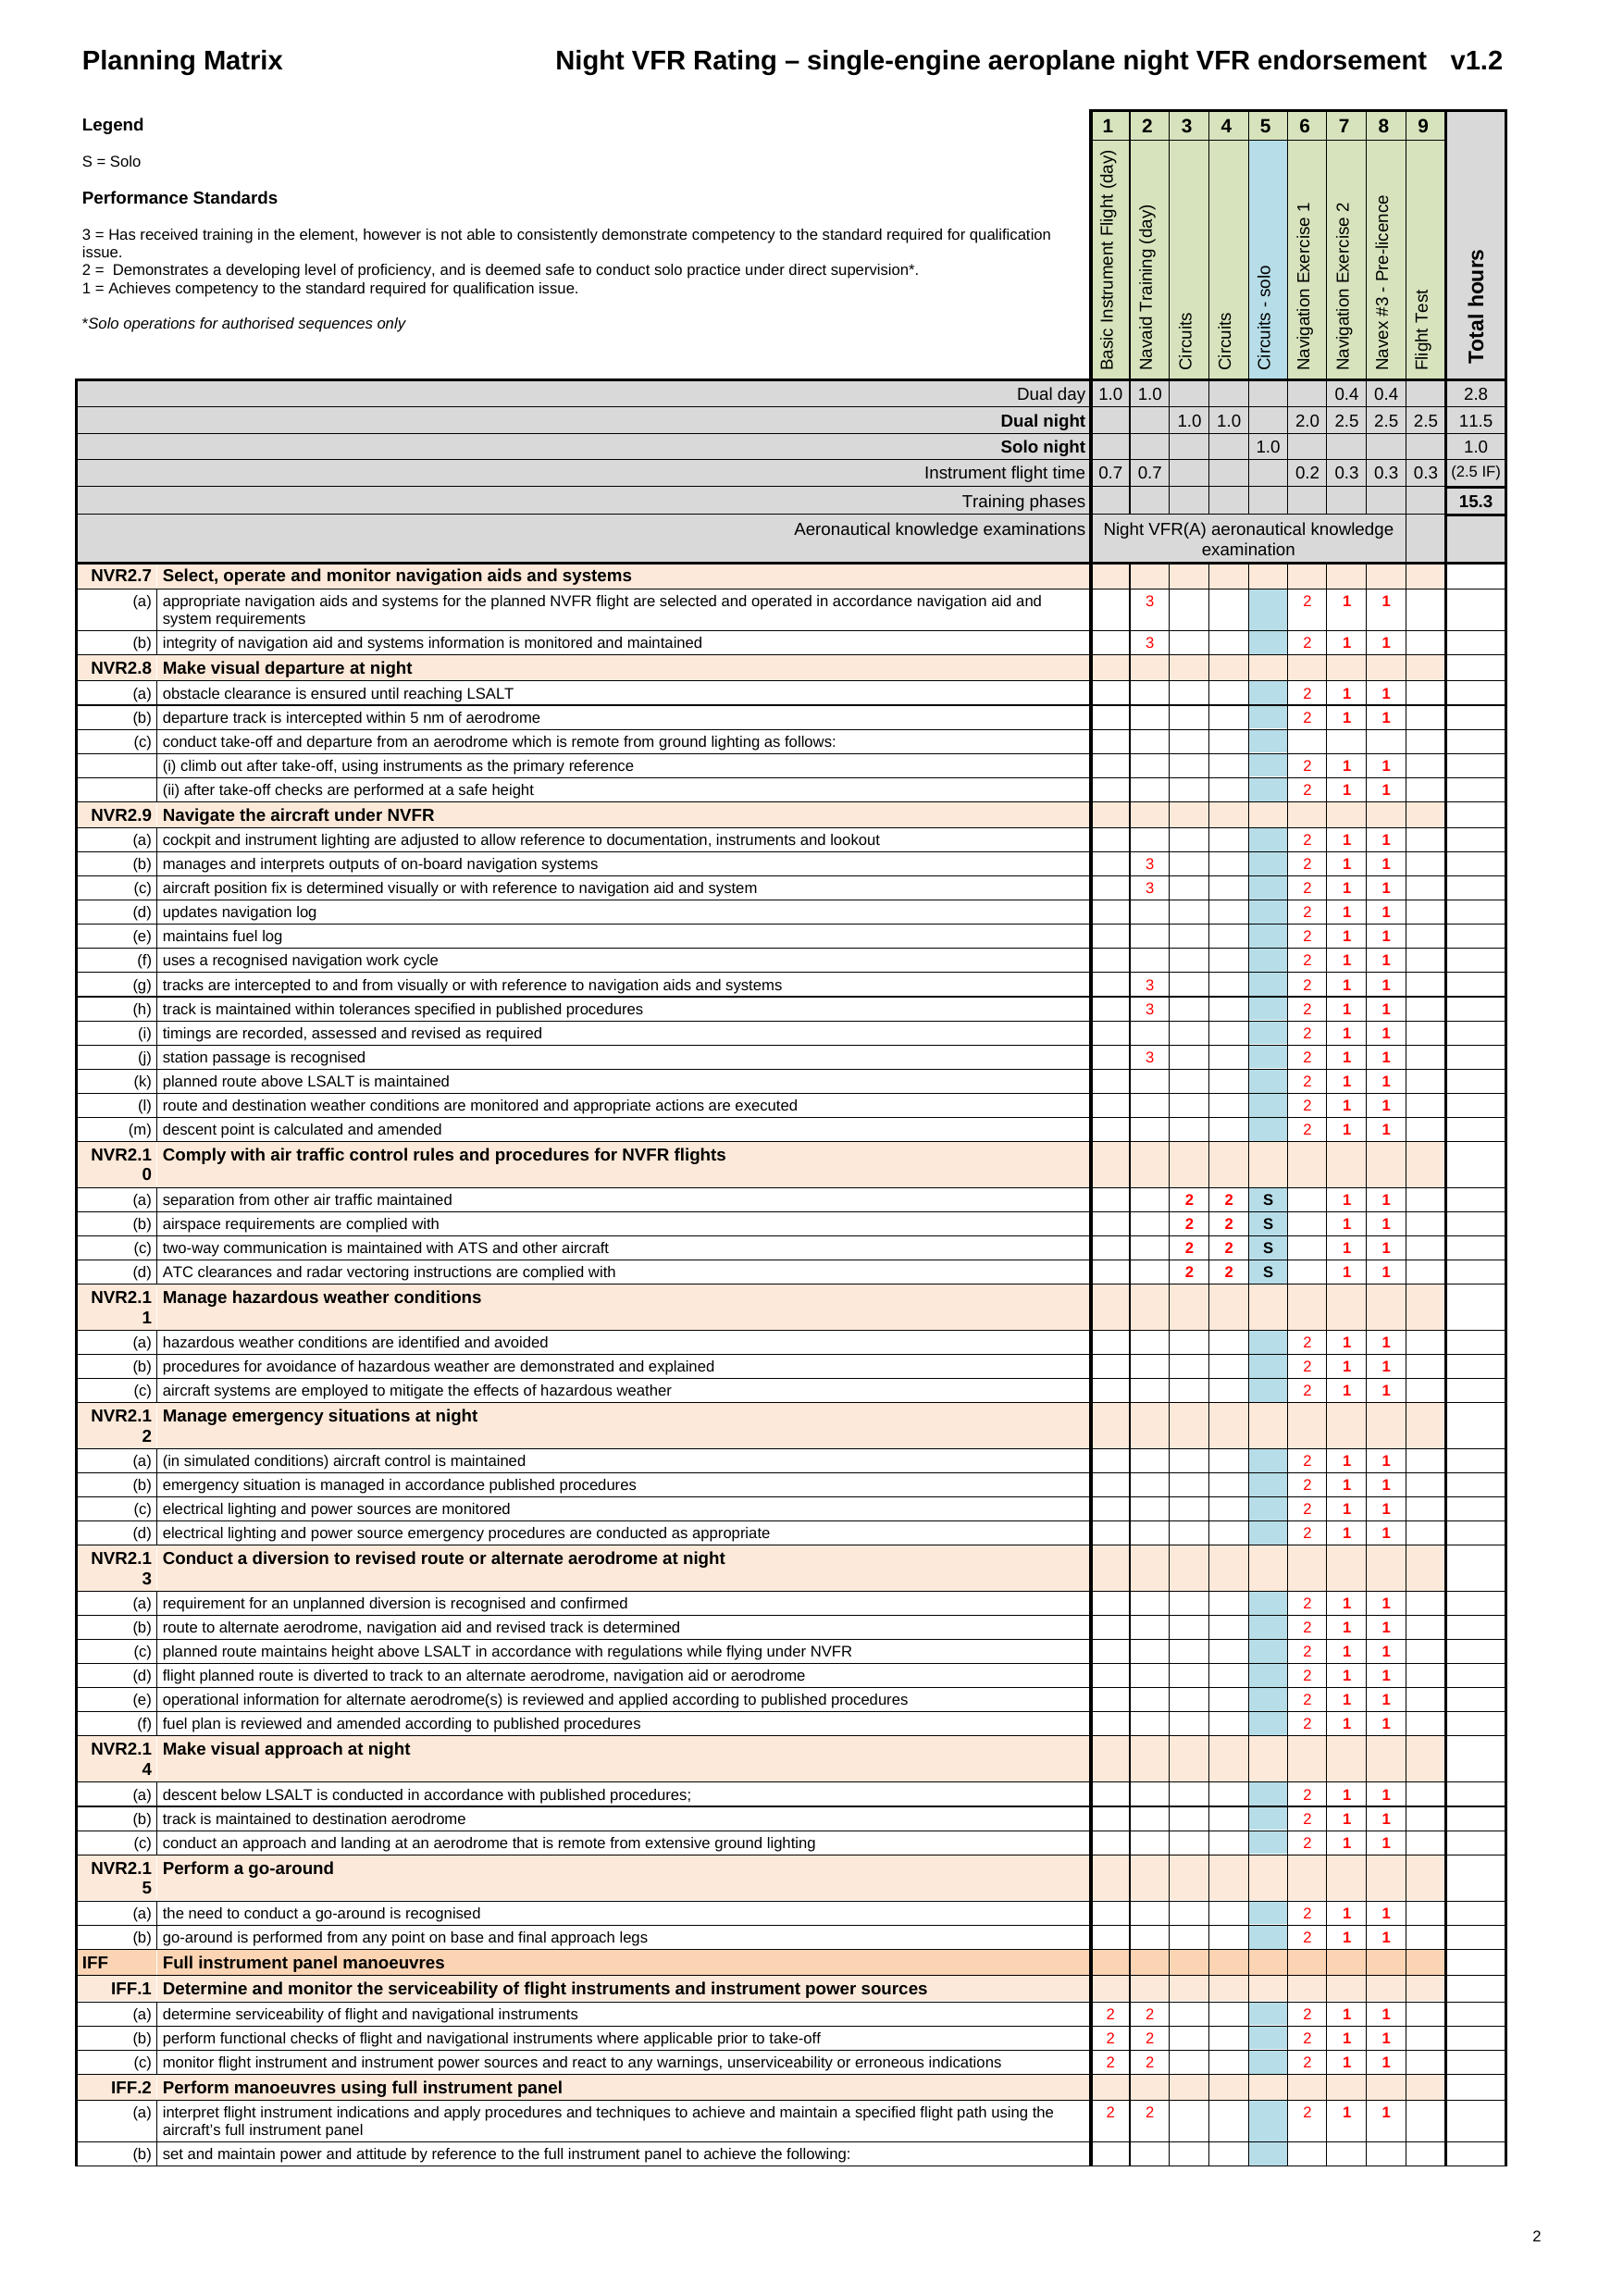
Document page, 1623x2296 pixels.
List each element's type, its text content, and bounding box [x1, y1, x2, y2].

table_cell [1131, 828, 1169, 851]
table_cell [1131, 802, 1169, 827]
table_cell [1209, 1285, 1248, 1330]
table_cell [1209, 1521, 1248, 1545]
table_cell [1249, 900, 1287, 924]
table_cell 1 [1327, 1497, 1366, 1520]
table_cell [1209, 1449, 1248, 1472]
table_cell [1249, 1831, 1287, 1854]
table_cell [1406, 925, 1444, 948]
table_cell track is maintained within tolerances specified in published procedures [157, 998, 1089, 1020]
table_cell [1406, 1022, 1444, 1044]
table_cell [1327, 1950, 1366, 1975]
table_cell [1406, 998, 1444, 1020]
table_cell 2 [1288, 852, 1326, 875]
table_cell [1406, 1236, 1444, 1260]
table_cell [1406, 2003, 1444, 2025]
table_cell [1406, 1782, 1444, 1806]
table_cell conduct an approach and landing at an aerodrome that is remote from extensive ground lighting [157, 1831, 1089, 1854]
table_cell 1 [1327, 1688, 1366, 1711]
table_cell [1447, 802, 1505, 827]
table_cell [78, 828, 156, 851]
table_cell [78, 1236, 156, 1260]
table_cell [1406, 1855, 1444, 1900]
table_cell 1 [1367, 1521, 1406, 1545]
table_cell Determine and monitor the serviceability of flight instruments and instrument power sources [157, 1976, 1089, 2001]
table_cell 2 [1288, 1688, 1326, 1711]
table_cell 1 [1367, 828, 1406, 851]
table_cell [78, 590, 156, 630]
table_cell [1406, 2027, 1444, 2049]
table_cell the need to conduct a go-around is recognised [157, 1902, 1089, 1924]
table_cell [1406, 802, 1444, 827]
table_cell [1249, 1640, 1287, 1663]
table_cell [1093, 1046, 1129, 1068]
table_cell [1170, 1902, 1208, 1924]
table_cell [78, 1497, 156, 1520]
table_cell [1170, 706, 1208, 728]
table_cell 1 [1327, 631, 1366, 654]
table_cell 2 [1209, 1260, 1248, 1284]
table_cell [1093, 1022, 1129, 1044]
table_cell [1406, 1592, 1444, 1615]
table_cell [1093, 2142, 1129, 2166]
table_cell 1 [1327, 1807, 1366, 1830]
table_cell 1 [1327, 1712, 1366, 1735]
table_cell [1406, 1807, 1444, 1830]
table_cell [1288, 381, 1326, 406]
table_cell [1406, 590, 1444, 630]
table_cell [1327, 730, 1366, 752]
table_cell [1447, 565, 1505, 589]
table_cell [1170, 1070, 1208, 1093]
table_cell [1288, 1950, 1326, 1975]
table_cell [1288, 1142, 1326, 1187]
table_cell [1093, 1473, 1129, 1496]
table_cell 1 [1327, 754, 1366, 776]
table_cell [1447, 1260, 1505, 1284]
table_cell 3 [1131, 973, 1169, 996]
table_cell 2 [1170, 1188, 1208, 1211]
table_cell 15.3 [1447, 489, 1505, 514]
table_cell [1209, 998, 1248, 1020]
table_cell [1249, 460, 1287, 486]
table_cell Dual day [78, 381, 1089, 406]
table_cell [78, 754, 156, 776]
table_cell [1406, 828, 1444, 851]
table_cell [1249, 1070, 1287, 1093]
table_cell [1170, 1449, 1208, 1472]
table_cell [1406, 754, 1444, 776]
table_cell [1209, 381, 1248, 406]
table_cell [1093, 1736, 1129, 1781]
table_cell [1093, 2075, 1129, 2100]
table_cell [1447, 998, 1505, 1020]
table_cell [1209, 754, 1248, 776]
table_cell [1447, 1616, 1505, 1639]
table_cell [78, 1022, 156, 1044]
table_cell 1 [1367, 1664, 1406, 1687]
table_cell requirement for an unplanned diversion is recognised and confirmed [157, 1592, 1089, 1615]
table_cell [1447, 2101, 1505, 2141]
table_cell [1447, 2027, 1505, 2049]
table_cell (2.5 IF) [1447, 460, 1505, 486]
table_cell [1131, 706, 1169, 728]
table_cell 1 [1367, 852, 1406, 875]
table_cell [1093, 876, 1129, 900]
table_cell 2 [1288, 681, 1326, 704]
table_cell [1209, 1664, 1248, 1687]
table_cell [1447, 1212, 1505, 1235]
table_cell 2 [1131, 2101, 1169, 2141]
table_cell 1 [1367, 1473, 1406, 1496]
table_cell Select, operate and monitor navigation aids and systems [157, 565, 1089, 589]
table_cell 1 [1327, 1926, 1366, 1949]
table_cell [1170, 1782, 1208, 1806]
table_header Legend S = Solo Performance Standards 3 = Has received training in the element, however is not able to consistently demonstrate competency to the standard required for qualification issue. 2 = Demonstrates a developing level of proficiency, and is deemed safe to conduct solo practice under direct supervision*. 1 = Achieves competency to the standard required for qualification issue. *Solo operations for authorised sequences only [77, 109, 1089, 379]
table_cell [1170, 1403, 1208, 1448]
table_cell 1 [1327, 590, 1366, 630]
table_cell Training phases [78, 487, 1089, 514]
table_cell [1249, 1022, 1287, 1044]
table_cell [1209, 1902, 1248, 1924]
table_cell S [1249, 1212, 1287, 1235]
table_cell [1249, 1473, 1287, 1496]
table_cell 1 [1367, 1118, 1406, 1141]
table_cell 2.5 [1406, 407, 1444, 433]
table_cell [1406, 1902, 1444, 1924]
table_cell [1249, 754, 1287, 776]
table_cell [1093, 1545, 1129, 1591]
table_cell [1209, 949, 1248, 972]
table_cell 1 [1327, 1355, 1366, 1378]
table_cell 1 [1367, 778, 1406, 801]
table_cell [1447, 681, 1505, 704]
table_cell [1131, 1831, 1169, 1854]
table_cell [1131, 1782, 1169, 1806]
table_cell 2 [1288, 1070, 1326, 1093]
table_cell [78, 1592, 156, 1615]
table_cell [78, 1688, 156, 1711]
table_cell [1249, 1355, 1287, 1378]
table_cell [1131, 1355, 1169, 1378]
table_cell [1093, 1260, 1129, 1284]
table_cell 2 [1170, 1260, 1208, 1284]
table_cell [1170, 434, 1208, 459]
table_cell integrity of navigation aid and systems information is monitored and maintained [157, 631, 1089, 654]
table_cell Solo night [78, 434, 1089, 459]
table_cell [1170, 631, 1208, 654]
table_cell [1327, 1736, 1366, 1781]
table_cell 2 [1288, 2027, 1326, 2049]
table_cell [1170, 1046, 1208, 1068]
table_cell [1249, 998, 1287, 1020]
table_cell [1367, 1142, 1406, 1187]
table_cell [1447, 1736, 1505, 1781]
table_cell [1406, 2142, 1444, 2166]
table_cell [1170, 802, 1208, 827]
table_cell [1249, 1950, 1287, 1975]
table_cell [1209, 655, 1248, 680]
table_cell [1093, 998, 1129, 1020]
table_cell NVR2.9 [78, 802, 156, 827]
table_cell [1327, 487, 1366, 514]
table_cell [1249, 1807, 1287, 1830]
table_cell [1209, 1950, 1248, 1975]
table_cell [1170, 1545, 1208, 1591]
table_cell [1093, 852, 1129, 875]
table_cell [1131, 1094, 1169, 1117]
table_cell [1249, 2027, 1287, 2049]
table_cell [1170, 1142, 1208, 1187]
table_cell [1406, 1188, 1444, 1211]
table_cell [1406, 900, 1444, 924]
table_cell [78, 1616, 156, 1639]
table_cell [1327, 565, 1366, 589]
table_cell [1209, 1831, 1248, 1854]
table_cell [1447, 754, 1505, 776]
table_cell [1367, 2075, 1406, 2100]
table_cell [1170, 1976, 1208, 2001]
table_cell [1170, 1616, 1208, 1639]
table_cell [1447, 1545, 1505, 1591]
table_cell [1209, 2142, 1248, 2166]
table_cell 1 [1367, 631, 1406, 654]
table_cell cockpit and instrument lighting are adjusted to allow reference to documentation, instruments and lookout [157, 828, 1089, 851]
table_cell [1209, 1855, 1248, 1900]
table_cell Navigate the aircraft under NVFR [157, 802, 1089, 827]
table_cell [1406, 876, 1444, 900]
table_cell [1209, 2027, 1248, 2049]
table_cell 1 [1367, 2051, 1406, 2074]
table_cell [1447, 1521, 1505, 1545]
table_cell [1170, 1807, 1208, 1830]
table_cell 1 [1367, 1831, 1406, 1854]
table_cell [1249, 1592, 1287, 1615]
table_cell [1209, 1712, 1248, 1735]
table_cell Manage emergency situations at night [157, 1403, 1089, 1448]
table_cell [78, 2101, 156, 2141]
table_cell 2 [1209, 1212, 1248, 1235]
table_cell 2 [1288, 2051, 1326, 2074]
table_cell [1406, 949, 1444, 972]
table_cell 1 [1367, 2101, 1406, 2141]
table_cell [1327, 1403, 1366, 1448]
table_cell [1249, 1118, 1287, 1141]
table_cell [1288, 655, 1326, 680]
table_cell [1367, 1285, 1406, 1330]
table_cell [1447, 949, 1505, 972]
table_cell [1447, 590, 1505, 630]
table_cell [1367, 802, 1406, 827]
table_cell [1131, 2142, 1169, 2166]
table_cell departure track is intercepted within 5 nm of aerodrome [157, 706, 1089, 728]
table_cell [1406, 487, 1444, 514]
table_cell [1447, 730, 1505, 752]
table_cell 1 [1367, 1807, 1406, 1830]
table_cell [1249, 1046, 1287, 1068]
table_cell go-around is performed from any point on base and final approach legs [157, 1926, 1089, 1949]
table_cell [1131, 407, 1169, 433]
table_cell [1249, 2101, 1287, 2141]
table_cell station passage is recognised [157, 1046, 1089, 1068]
table_cell NVR2.12 [78, 1403, 156, 1448]
table_cell [1131, 1950, 1169, 1975]
table_cell aircraft position fix is determined visually or with reference to navigation aid and system [157, 876, 1089, 900]
table_cell NVR2.11 [78, 1285, 156, 1330]
table_cell [1093, 1521, 1129, 1545]
table_cell [1093, 1712, 1129, 1735]
table_cell [78, 1118, 156, 1141]
table_cell [1209, 1616, 1248, 1639]
table_cell [1170, 973, 1208, 996]
table_cell [1249, 655, 1287, 680]
table_cell [1249, 1545, 1287, 1591]
table_cell [1170, 778, 1208, 801]
table_cell [1249, 1976, 1287, 2001]
table_cell [1209, 1094, 1248, 1117]
table_cell 1 [1367, 1212, 1406, 1235]
table_cell [1367, 565, 1406, 589]
table_cell [1093, 1379, 1129, 1402]
table_cell 1 [1367, 1782, 1406, 1806]
table_cell manages and interprets outputs of on-board navigation systems [157, 852, 1089, 875]
table_cell NVR2.10 [78, 1142, 156, 1187]
table_header Total hours [1447, 112, 1505, 379]
table_cell 3 [1131, 631, 1169, 654]
table_cell [1093, 1236, 1129, 1260]
table_cell Conduct a diversion to revised route or alternate aerodrome at night [157, 1545, 1089, 1591]
table_cell 2 [1288, 1640, 1326, 1663]
table_cell 2 [1288, 1118, 1326, 1141]
table_cell 2 [1093, 2101, 1129, 2141]
table_cell [1093, 1688, 1129, 1711]
table_cell [1131, 681, 1169, 704]
table_cell [1093, 778, 1129, 801]
table_cell 1 [1367, 1497, 1406, 1520]
table_cell 1 [1367, 1926, 1406, 1949]
table_cell [1093, 949, 1129, 972]
table_cell 1 [1367, 1022, 1406, 1044]
table_cell descent below LSALT is conducted in accordance with published procedures; [157, 1782, 1089, 1806]
table_cell [1170, 1094, 1208, 1117]
table_cell [78, 1331, 156, 1354]
table_cell [1406, 515, 1444, 562]
table_cell [1131, 1260, 1169, 1284]
table_cell [1367, 1950, 1406, 1975]
table_cell hazardous weather conditions are identified and avoided [157, 1331, 1089, 1354]
table_cell [1406, 1355, 1444, 1378]
table_cell [1170, 681, 1208, 704]
table_cell [1170, 1664, 1208, 1687]
table_cell [1249, 1379, 1287, 1402]
table_cell [1447, 1355, 1505, 1378]
table_cell [1249, 1497, 1287, 1520]
table_cell [1170, 1379, 1208, 1402]
table_cell [1170, 1521, 1208, 1545]
table_cell S [1249, 1260, 1287, 1284]
table_cell [78, 900, 156, 924]
table_cell 1 [1327, 852, 1366, 875]
table_cell [1170, 900, 1208, 924]
table_cell [1131, 778, 1169, 801]
table_cell [1288, 1855, 1326, 1900]
table_cell [78, 1449, 156, 1472]
table_cell [1327, 2075, 1366, 2100]
table_cell [1406, 1379, 1444, 1402]
table_cell 3 [1131, 876, 1169, 900]
table_cell 2 [1288, 1902, 1326, 1924]
table_cell 2.8 [1447, 381, 1505, 406]
table_cell [1131, 900, 1169, 924]
table_cell [1093, 1403, 1129, 1448]
table_cell 2 [1288, 949, 1326, 972]
table_cell [1209, 565, 1248, 589]
table_cell 1 [1367, 1449, 1406, 1472]
table_cell [1249, 631, 1287, 654]
table_cell [1249, 487, 1287, 514]
table_cell [1406, 1688, 1444, 1711]
table_cell 1 [1367, 706, 1406, 728]
table_header [1406, 112, 1444, 140]
table_cell [1406, 1118, 1444, 1141]
table_cell IFF [78, 1950, 156, 1975]
table_cell [78, 1640, 156, 1663]
table_cell 1 [1327, 973, 1366, 996]
table_cell 2 [1093, 2003, 1129, 2025]
table_cell 2 [1288, 1331, 1326, 1354]
table_cell [1447, 706, 1505, 728]
table_cell 2 [1209, 1188, 1248, 1211]
table_cell 2 [1288, 2003, 1326, 2025]
table_cell [1209, 1118, 1248, 1141]
table_cell [1093, 1142, 1129, 1187]
table_cell [1406, 778, 1444, 801]
table_cell [1367, 1736, 1406, 1781]
table_cell [1093, 925, 1129, 948]
table_cell 1 [1367, 1188, 1406, 1211]
table_cell [1131, 1807, 1169, 1830]
table_cell [1249, 1094, 1287, 1117]
table_cell [1406, 1640, 1444, 1663]
table_cell [78, 778, 156, 801]
table_cell perform functional checks of flight and navigational instruments where applicable prior to take-off [157, 2027, 1089, 2049]
table_cell NVR2.15 [78, 1855, 156, 1900]
table_cell [1249, 407, 1287, 433]
table_cell fuel plan is reviewed and amended according to published procedures [157, 1712, 1089, 1735]
table_cell [1093, 1807, 1129, 1830]
table_cell 2 [1288, 1712, 1326, 1735]
table_cell [1327, 434, 1366, 459]
table_cell [1447, 2051, 1505, 2074]
table_cell Make visual approach at night [157, 1736, 1089, 1781]
table_cell (in simulated conditions) aircraft control is maintained [157, 1449, 1089, 1472]
table_cell 1 [1367, 1712, 1406, 1735]
table_cell [1209, 631, 1248, 654]
table_cell interpret flight instrument indications and apply procedures and techniques to achieve and maintain a specified flight path using the aircraft’s full instrument panel [157, 2101, 1089, 2141]
table_cell [1209, 1736, 1248, 1781]
table_cell [1249, 1688, 1287, 1711]
table_header [1209, 112, 1248, 140]
table_cell Navex #3 - Pre-licence [1367, 141, 1406, 379]
table_cell [1209, 1022, 1248, 1044]
table_cell [1093, 1664, 1129, 1687]
table_cell 1 [1367, 2027, 1406, 2049]
table_cell [1209, 2051, 1248, 2074]
table_cell [1170, 2027, 1208, 2049]
table_cell [1170, 565, 1208, 589]
table_cell [1288, 1188, 1326, 1211]
table_cell [1249, 973, 1287, 996]
table_cell 2.5 [1367, 407, 1406, 433]
table_cell [1170, 754, 1208, 776]
table_cell [1131, 1497, 1169, 1520]
table_cell [1093, 1640, 1129, 1663]
table_cell [1447, 1497, 1505, 1520]
table_cell 2 [1288, 1521, 1326, 1545]
table_cell [1249, 1142, 1287, 1187]
table_cell [1447, 1950, 1505, 1975]
table_cell 2 [1170, 1212, 1208, 1235]
table_cell [1209, 1640, 1248, 1663]
table_cell [1131, 1212, 1169, 1235]
table_cell [78, 998, 156, 1020]
table_cell 1 [1327, 998, 1366, 1020]
table_header [1367, 112, 1406, 140]
table_cell [1406, 1545, 1444, 1591]
table_cell [78, 1902, 156, 1924]
table_cell [1406, 1070, 1444, 1093]
table_cell [1447, 1688, 1505, 1711]
table_cell [1288, 2075, 1326, 2100]
table_cell [1406, 2101, 1444, 2141]
table_cell [1249, 1403, 1287, 1448]
table_cell [1406, 434, 1444, 459]
table_cell [78, 1712, 156, 1735]
table_cell 2 [1288, 828, 1326, 851]
table_cell 2 [1288, 1497, 1326, 1520]
table_cell [1249, 1902, 1287, 1924]
table_cell 1 [1367, 1331, 1406, 1354]
table_cell IFF.2 [78, 2075, 156, 2100]
table_cell [1170, 1118, 1208, 1141]
table_cell [78, 925, 156, 948]
table_cell 0.3 [1327, 460, 1366, 486]
table_cell 0.2 [1288, 460, 1326, 486]
table_cell [1093, 565, 1129, 589]
table_cell [1406, 681, 1444, 704]
table_header [1249, 112, 1287, 140]
table_cell [1406, 1331, 1444, 1354]
table_cell 2 [1288, 706, 1326, 728]
table_cell [1447, 1592, 1505, 1615]
table_cell 0.3 [1367, 460, 1406, 486]
table_cell S [1249, 1236, 1287, 1260]
table_cell [1327, 1545, 1366, 1591]
table_cell [1447, 1902, 1505, 1924]
table_cell [1170, 1285, 1208, 1330]
table_cell [1093, 1902, 1129, 1924]
table_cell [1170, 828, 1208, 851]
table_cell [1093, 434, 1129, 459]
table_cell [1170, 1473, 1208, 1496]
table_cell [1406, 1831, 1444, 1854]
table_cell [1406, 1712, 1444, 1735]
table_cell [78, 2003, 156, 2025]
table_cell [1209, 487, 1248, 514]
table_cell [1093, 1070, 1129, 1093]
table_cell [1249, 706, 1287, 728]
table_cell 1 [1367, 1640, 1406, 1663]
table_cell 1 [1367, 1616, 1406, 1639]
table_cell 1 [1367, 1236, 1406, 1260]
table_cell [1447, 828, 1505, 851]
table_cell [1249, 1521, 1287, 1545]
table_cell [1209, 925, 1248, 948]
table_cell 1 [1327, 1379, 1366, 1402]
table_cell [1249, 1449, 1287, 1472]
table_cell [78, 1831, 156, 1854]
table_cell [1249, 778, 1287, 801]
table_cell [1367, 1976, 1406, 2001]
table_cell [78, 1046, 156, 1068]
table_cell [1406, 1212, 1444, 1235]
table_cell [1447, 1046, 1505, 1068]
table_cell 2 [1288, 1616, 1326, 1639]
table_cell [1093, 706, 1129, 728]
table_cell 1 [1327, 876, 1366, 900]
table_cell [1093, 828, 1129, 851]
table_cell [1131, 1285, 1169, 1330]
table_cell 1 [1327, 1902, 1366, 1924]
table_cell [1288, 1260, 1326, 1284]
table_cell [1447, 1142, 1505, 1187]
table_cell [1249, 1926, 1287, 1949]
table_cell 1 [1327, 1022, 1366, 1044]
table_cell [1249, 949, 1287, 972]
table_cell [1406, 2075, 1444, 2100]
table_cell [1093, 407, 1129, 433]
table_cell [1209, 900, 1248, 924]
table_cell [78, 2142, 156, 2166]
table_cell [1093, 1950, 1129, 1975]
table_cell [1093, 1592, 1129, 1615]
table_cell planned route above LSALT is maintained [157, 1070, 1089, 1093]
table_cell [1447, 1331, 1505, 1354]
table_cell 1 [1367, 1355, 1406, 1378]
table_cell 1.0 [1170, 407, 1208, 433]
table_cell [1249, 828, 1287, 851]
table_cell [1406, 1046, 1444, 1068]
table_cell [78, 876, 156, 900]
table_cell 2 [1288, 900, 1326, 924]
table_cell [1288, 2142, 1326, 2166]
table_cell 1 [1367, 876, 1406, 900]
table_cell Navaid Training (day) [1131, 141, 1169, 379]
table_cell [1406, 381, 1444, 406]
table_cell 1 [1327, 2101, 1366, 2141]
table_cell [1131, 1855, 1169, 1900]
table_cell 1 [1327, 900, 1366, 924]
table_cell [1209, 1976, 1248, 2001]
table_cell 2 [1288, 1807, 1326, 1830]
table_cell [1406, 852, 1444, 875]
table_cell Circuits [1170, 141, 1208, 379]
table_cell [78, 1188, 156, 1211]
table_cell ATC clearances and radar vectoring instructions are complied with [157, 1260, 1089, 1284]
table_cell 1 [1327, 1046, 1366, 1068]
table_cell [1131, 1403, 1169, 1448]
table_cell [78, 1094, 156, 1117]
table_cell [1131, 1188, 1169, 1211]
table_cell [1406, 1142, 1444, 1187]
table_cell two-way communication is maintained with ATS and other aircraft [157, 1236, 1089, 1260]
table_cell [1288, 487, 1326, 514]
table_cell 1 [1327, 2027, 1366, 2049]
table_cell 1 [1367, 1260, 1406, 1284]
table_cell [1170, 876, 1208, 900]
table_cell [1131, 655, 1169, 680]
table_cell [1093, 973, 1129, 996]
table_cell [1249, 1736, 1287, 1781]
table_cell appropriate navigation aids and systems for the planned NVFR flight are selected and operated in accordance navigation aid and system requirements [157, 590, 1089, 630]
table_cell 2 [1288, 590, 1326, 630]
table_cell Navigation Exercise 2 [1327, 141, 1366, 379]
table_cell [1093, 487, 1129, 514]
table_cell [1406, 1094, 1444, 1117]
table_cell 1 [1327, 1640, 1366, 1663]
table_cell 2.0 [1288, 407, 1326, 433]
table_cell [1249, 1616, 1287, 1639]
table_cell [1170, 1926, 1208, 1949]
table_cell [1406, 706, 1444, 728]
table_cell 1 [1327, 778, 1366, 801]
table_cell [1131, 949, 1169, 972]
table_cell [78, 1070, 156, 1093]
table_cell [1209, 1142, 1248, 1187]
table_cell [1131, 1449, 1169, 1472]
table_cell [1170, 655, 1208, 680]
table_cell [1209, 1331, 1248, 1354]
table_cell [1209, 802, 1248, 827]
table_cell [78, 1807, 156, 1830]
table_cell [1447, 1712, 1505, 1735]
table_cell 1 [1367, 973, 1406, 996]
table_cell Basic Instrument Flight (day) [1093, 141, 1129, 379]
table_cell descent point is calculated and amended [157, 1118, 1089, 1141]
table_cell [78, 1260, 156, 1284]
table_cell [1406, 1521, 1444, 1545]
table_cell [78, 1212, 156, 1235]
table_cell [1249, 565, 1287, 589]
table_cell [1249, 730, 1287, 752]
table_cell 1 [1327, 828, 1366, 851]
table_cell [1367, 1855, 1406, 1900]
table_cell [1170, 2075, 1208, 2100]
table_cell [1093, 730, 1129, 752]
table_cell [1170, 1855, 1208, 1900]
table_cell 1 [1327, 1118, 1366, 1141]
table_cell 1.0 [1447, 434, 1505, 459]
table_cell 2 [1209, 1236, 1248, 1260]
table_cell 1 [1327, 1616, 1366, 1639]
table_cell [1131, 1902, 1169, 1924]
table_cell [1093, 802, 1129, 827]
table_cell [1447, 925, 1505, 948]
table_cell [1447, 1094, 1505, 1117]
table_cell 3 [1131, 590, 1169, 630]
table_cell 1 [1327, 1094, 1366, 1117]
table_cell 1 [1327, 1782, 1366, 1806]
table_cell [1447, 1379, 1505, 1402]
table_cell [1327, 1285, 1366, 1330]
table_cell [1131, 730, 1169, 752]
table_cell [1288, 1545, 1326, 1591]
table_cell [1131, 1712, 1169, 1735]
table_cell 1 [1327, 1449, 1366, 1472]
table_cell 1 [1367, 1094, 1406, 1117]
table_cell [1447, 1664, 1505, 1687]
table_cell [1131, 1070, 1169, 1093]
table_cell [1093, 631, 1129, 654]
table_cell Manage hazardous weather conditions [157, 1285, 1089, 1330]
table_cell [1406, 1260, 1444, 1284]
table_cell Instrument flight time [78, 460, 1089, 486]
table_cell [1170, 949, 1208, 972]
table_cell [1131, 1736, 1169, 1781]
table_header [1170, 112, 1208, 140]
table_cell 1 [1367, 1070, 1406, 1093]
table_cell NVR2.13 [78, 1545, 156, 1591]
table_cell [1093, 1094, 1129, 1117]
table_cell [1447, 1070, 1505, 1093]
table_cell [1093, 1212, 1129, 1235]
table_cell [1170, 2051, 1208, 2074]
table_cell [1209, 778, 1248, 801]
table_cell [1249, 852, 1287, 875]
table_cell [78, 730, 156, 752]
table_cell [1406, 1473, 1444, 1496]
table_cell [1249, 381, 1287, 406]
table_cell [1209, 706, 1248, 728]
table_cell [1093, 1355, 1129, 1378]
table_cell electrical lighting and power sources are monitored [157, 1497, 1089, 1520]
table_cell [1447, 1188, 1505, 1211]
table_cell [1406, 565, 1444, 589]
table_cell 1 [1327, 681, 1366, 704]
table_cell 0.4 [1367, 381, 1406, 406]
table_cell electrical lighting and power source emergency procedures are conducted as appropriate [157, 1521, 1089, 1545]
table_cell monitor flight instrument and instrument power sources and react to any warnings, unserviceability or erroneous indications [157, 2051, 1089, 2074]
table_cell obstacle clearance is ensured until reaching LSALT [157, 681, 1089, 704]
table_cell 1 [1327, 1236, 1366, 1260]
table_cell 2 [1288, 1046, 1326, 1068]
table_cell 2 [1288, 754, 1326, 776]
table_cell [1209, 1403, 1248, 1448]
table_cell 0.7 [1131, 460, 1169, 486]
table_cell 1 [1327, 949, 1366, 972]
table_cell flight planned route is diverted to track to an alternate aerodrome, navigation aid or aerodrome [157, 1664, 1089, 1687]
table_cell [1327, 1142, 1366, 1187]
table_cell 2 [1288, 2101, 1326, 2141]
table_cell [1170, 998, 1208, 1020]
table_cell 2 [1288, 631, 1326, 654]
table_cell 0.4 [1327, 381, 1366, 406]
table_cell [1447, 1782, 1505, 1806]
table_cell [1447, 1403, 1505, 1448]
table_cell [1131, 925, 1169, 948]
table_cell [1367, 487, 1406, 514]
table_cell [1406, 973, 1444, 996]
table_cell [1288, 565, 1326, 589]
table_cell [1249, 681, 1287, 704]
table_cell 2 [1093, 2027, 1129, 2049]
table_cell 2.5 [1327, 407, 1366, 433]
table_cell 2 [1288, 1022, 1326, 1044]
table_cell [1131, 754, 1169, 776]
table_cell [1209, 1070, 1248, 1093]
table_cell [1288, 802, 1326, 827]
table_cell [78, 1664, 156, 1687]
table_cell [1447, 1285, 1505, 1330]
table_cell [1249, 1664, 1287, 1687]
table_cell [1093, 1976, 1129, 2001]
table_cell [1406, 1403, 1444, 1448]
table_cell [1288, 730, 1326, 752]
table_cell [1209, 973, 1248, 996]
table_cell 2 [1288, 1094, 1326, 1117]
table_cell updates navigation log [157, 900, 1089, 924]
table_cell [1170, 1831, 1208, 1854]
table_cell Dual night [78, 407, 1089, 433]
table_cell S [1249, 1188, 1287, 1211]
table_cell 0.3 [1406, 460, 1444, 486]
table_cell [1367, 655, 1406, 680]
table_cell [1249, 876, 1287, 900]
table_cell conduct take-off and departure from an aerodrome which is remote from ground lighting as follows: [157, 730, 1089, 752]
table_cell [1170, 1640, 1208, 1663]
table_cell Make visual departure at night [157, 655, 1089, 680]
table_cell [1209, 2075, 1248, 2100]
table_cell 2 [1288, 1831, 1326, 1854]
table_cell operational information for alternate aerodrome(s) is reviewed and applied according to published procedures [157, 1688, 1089, 1711]
table_cell [1093, 1118, 1129, 1141]
table_cell Night VFR(A) aeronautical knowledge examination [1093, 515, 1406, 562]
table_cell [1131, 1592, 1169, 1615]
table_cell 1 [1327, 706, 1366, 728]
table_cell [1131, 1545, 1169, 1591]
table_cell [1367, 434, 1406, 459]
table_cell procedures for avoidance of hazardous weather are demonstrated and explained [157, 1355, 1089, 1378]
table_cell 3 [1131, 1046, 1169, 1068]
table_cell NVR2.14 [78, 1736, 156, 1781]
table_cell after take-off checks are performed at a safe height [157, 778, 1089, 801]
table_cell 2 [1288, 1592, 1326, 1615]
table_cell [1249, 2051, 1287, 2074]
table_cell [1249, 1331, 1287, 1354]
table_cell [1406, 2051, 1444, 2074]
table_header [1093, 112, 1129, 140]
table_cell 1 [1327, 1260, 1366, 1284]
table_cell [78, 681, 156, 704]
table_cell [1131, 2075, 1169, 2100]
table_cell [1209, 2101, 1248, 2141]
table_cell [1406, 631, 1444, 654]
table_cell [1170, 2101, 1208, 2141]
table_cell Aeronautical knowledge examinations [78, 515, 1089, 562]
table_cell [1093, 1782, 1129, 1806]
table_cell [1170, 1950, 1208, 1975]
table_cell [1447, 876, 1505, 900]
table_cell [1447, 1473, 1505, 1496]
table_cell climb out after take-off, using instruments as the primary reference [157, 754, 1089, 776]
table_cell [78, 1926, 156, 1949]
table_cell [1209, 590, 1248, 630]
table_cell 1 [1327, 1070, 1366, 1093]
table_cell [78, 1355, 156, 1378]
table_cell [1288, 1285, 1326, 1330]
table_cell [1209, 1807, 1248, 1830]
table_cell 1 [1367, 1688, 1406, 1711]
table_cell 2 [1288, 1379, 1326, 1402]
table_cell [1209, 852, 1248, 875]
table_cell [1209, 681, 1248, 704]
table_cell route to alternate aerodrome, navigation aid and revised track is determined [157, 1616, 1089, 1639]
table_cell [1447, 852, 1505, 875]
table_cell [78, 706, 156, 728]
table_cell [78, 2027, 156, 2049]
table_header [1288, 112, 1326, 140]
table_cell [1406, 1976, 1444, 2001]
table_cell route and destination weather conditions are monitored and appropriate actions are executed [157, 1094, 1089, 1117]
table_cell NVR2.8 [78, 655, 156, 680]
table_cell [1093, 900, 1129, 924]
table_cell [1447, 631, 1505, 654]
table_cell 2 [1131, 2027, 1169, 2049]
table_header [1131, 112, 1169, 140]
table_cell 2 [1170, 1236, 1208, 1260]
table_cell emergency situation is managed in accordance published procedures [157, 1473, 1089, 1496]
table_header [1327, 112, 1366, 140]
table_cell [1447, 1831, 1505, 1854]
table_cell [78, 1379, 156, 1402]
table_cell [1170, 1497, 1208, 1520]
table_cell [1170, 1331, 1208, 1354]
table_cell [1093, 1831, 1129, 1854]
table_cell [1406, 1285, 1444, 1330]
table_cell separation from other air traffic maintained [157, 1188, 1089, 1211]
table_cell [1209, 1545, 1248, 1591]
table_cell [1209, 434, 1248, 459]
table_cell [1093, 1855, 1129, 1900]
table_cell 1 [1367, 998, 1406, 1020]
table_cell Flight Test [1406, 141, 1444, 379]
table_cell 1 [1367, 1592, 1406, 1615]
table_cell [1288, 1736, 1326, 1781]
table_cell 11.5 [1447, 407, 1505, 433]
table_cell Perform manoeuvres using full instrument panel [157, 2075, 1089, 2100]
table_cell 2 [1288, 876, 1326, 900]
table_cell [1406, 1664, 1444, 1687]
table_cell [1131, 1118, 1169, 1141]
table_cell [1327, 1855, 1366, 1900]
table_cell [1406, 1950, 1444, 1975]
table_cell [1447, 1926, 1505, 1949]
table_cell Comply with air traffic control rules and procedures for NVFR flights [157, 1142, 1089, 1187]
table_cell [1131, 1473, 1169, 1496]
table_cell 3 [1131, 852, 1169, 875]
table_cell [1447, 778, 1505, 801]
table_cell [1447, 1807, 1505, 1830]
table_cell [1249, 1712, 1287, 1735]
table_cell 1 [1327, 2003, 1366, 2025]
table_cell 1.0 [1209, 407, 1248, 433]
table_cell [1447, 655, 1505, 680]
table_cell track is maintained to destination aerodrome [157, 1807, 1089, 1830]
table_cell [1406, 655, 1444, 680]
table_cell [1209, 1497, 1248, 1520]
table_cell 1 [1327, 925, 1366, 948]
table_cell Full instrument panel manoeuvres [157, 1950, 1089, 1975]
table_cell [1406, 1449, 1444, 1472]
table_cell [1447, 2003, 1505, 2025]
table_cell [1170, 487, 1208, 514]
table_cell [1093, 1497, 1129, 1520]
table_cell 2 [1288, 973, 1326, 996]
table_cell [1447, 973, 1505, 996]
table_cell [1249, 2075, 1287, 2100]
table_cell [1367, 730, 1406, 752]
table_cell [1209, 1782, 1248, 1806]
table_cell [78, 852, 156, 875]
table_cell 1.0 [1131, 381, 1169, 406]
table_cell 1 [1367, 1379, 1406, 1402]
table_cell [1249, 2003, 1287, 2025]
table_cell [1447, 1449, 1505, 1472]
table_cell [1093, 655, 1129, 680]
table_cell [1249, 2142, 1287, 2166]
table_cell [1288, 1976, 1326, 2001]
table_cell [1209, 2003, 1248, 2025]
table_cell [1093, 1926, 1129, 1949]
table_cell 2 [1131, 2003, 1169, 2025]
table_cell [1131, 1022, 1169, 1044]
table_cell 2 [1288, 1782, 1326, 1806]
table_cell 2 [1288, 925, 1326, 948]
table_cell [1170, 2003, 1208, 2025]
table_cell 2 [1288, 1926, 1326, 1949]
table_cell 1 [1327, 1188, 1366, 1211]
table_cell Circuits [1209, 141, 1248, 379]
table_cell [1131, 1331, 1169, 1354]
table_cell 3 [1131, 998, 1169, 1020]
table_cell Perform a go-around [157, 1855, 1089, 1900]
table_cell [1209, 730, 1248, 752]
table_cell Navigation Exercise 1 [1288, 141, 1326, 379]
table_cell [1288, 1236, 1326, 1260]
table_cell [1209, 1046, 1248, 1068]
table_cell 2 [1288, 1473, 1326, 1496]
table_cell 1 [1327, 1521, 1366, 1545]
table_cell [1327, 1976, 1366, 2001]
table_cell 1 [1327, 1831, 1366, 1854]
table_cell [1447, 1855, 1505, 1900]
table_cell 0.7 [1093, 460, 1129, 486]
table_cell airspace requirements are complied with [157, 1212, 1089, 1235]
table_cell [1209, 876, 1248, 900]
table_cell [1367, 1545, 1406, 1591]
table_cell [1093, 1331, 1129, 1354]
table_cell 2 [1288, 1355, 1326, 1378]
table_cell 1 [1367, 2003, 1406, 2025]
table_cell [78, 1473, 156, 1496]
table_cell [1131, 1926, 1169, 1949]
table_cell 1 [1367, 590, 1406, 630]
table_cell 1 [1367, 925, 1406, 948]
table_cell [1131, 434, 1169, 459]
table_cell [1209, 1926, 1248, 1949]
table_cell [1093, 1285, 1129, 1330]
table_cell 1 [1367, 754, 1406, 776]
table_cell uses a recognised navigation work cycle [157, 949, 1089, 972]
table_cell [1447, 1118, 1505, 1141]
table_cell 1 [1327, 1212, 1366, 1235]
table_cell [1093, 1449, 1129, 1472]
table_cell [1367, 1403, 1406, 1448]
table_cell [1447, 900, 1505, 924]
table_cell [1367, 2142, 1406, 2166]
table_cell [1170, 730, 1208, 752]
table_cell [78, 1782, 156, 1806]
table_cell 1 [1367, 1046, 1406, 1068]
table_cell [1249, 925, 1287, 948]
table_cell 2 [1131, 2051, 1169, 2074]
table_cell [1170, 381, 1208, 406]
table_cell maintains fuel log [157, 925, 1089, 948]
table_cell [1131, 1236, 1169, 1260]
table_cell 1.0 [1249, 434, 1287, 459]
table_cell [1131, 1976, 1169, 2001]
table_cell [1249, 1285, 1287, 1330]
table_cell [1209, 1355, 1248, 1378]
table_cell 2 [1288, 778, 1326, 801]
table_cell [1093, 754, 1129, 776]
table_cell tracks are intercepted to and from visually or with reference to navigation aids and systems [157, 973, 1089, 996]
table_cell 1.0 [1093, 381, 1129, 406]
table_cell [1288, 1403, 1326, 1448]
table_cell [1447, 1976, 1505, 2001]
table_cell 1 [1367, 949, 1406, 972]
table_cell [1249, 1782, 1287, 1806]
table_cell [1327, 655, 1366, 680]
table_cell [1170, 1736, 1208, 1781]
table_cell [1170, 1688, 1208, 1711]
table_cell [1209, 1379, 1248, 1402]
table_cell [1131, 565, 1169, 589]
table_cell [1093, 1188, 1129, 1211]
table_cell NVR2.7 [78, 565, 156, 589]
table_cell [1209, 1473, 1248, 1496]
table_cell 1 [1367, 1902, 1406, 1924]
table_cell [1406, 1736, 1444, 1781]
table_cell 1 [1367, 681, 1406, 704]
table_cell aircraft systems are employed to mitigate the effects of hazardous weather [157, 1379, 1089, 1402]
table_cell [1170, 1712, 1208, 1735]
table_cell determine serviceability of flight and navigational instruments [157, 2003, 1089, 2025]
table_cell [1406, 1616, 1444, 1639]
table_cell 2 [1288, 1664, 1326, 1687]
table_cell [1327, 802, 1366, 827]
table_cell 1 [1327, 2051, 1366, 2074]
table_cell [1131, 1616, 1169, 1639]
table_cell [1447, 1640, 1505, 1663]
table_cell Circuits - solo [1249, 141, 1287, 379]
table_cell 1 [1327, 1331, 1366, 1354]
table_cell [1249, 1855, 1287, 1900]
table_cell [1170, 925, 1208, 948]
table_cell [1249, 802, 1287, 827]
table_cell [1447, 2142, 1505, 2166]
table_cell [1131, 1640, 1169, 1663]
table_cell [1406, 1926, 1444, 1949]
table_cell 1 [1367, 900, 1406, 924]
table_cell [1288, 434, 1326, 459]
table_cell 2 [1288, 998, 1326, 1020]
table_cell [1406, 730, 1444, 752]
table_cell [1288, 1212, 1326, 1235]
table_cell [1209, 1592, 1248, 1615]
table_cell [78, 2051, 156, 2074]
table_cell [1170, 852, 1208, 875]
table_cell [1170, 1592, 1208, 1615]
table_cell [78, 973, 156, 996]
table_cell [1447, 2075, 1505, 2100]
table_cell [1447, 516, 1505, 562]
table_cell [1131, 1142, 1169, 1187]
table_cell 1 [1327, 1592, 1366, 1615]
table_cell [1447, 1022, 1505, 1044]
table_cell [1170, 460, 1208, 486]
table_cell [1209, 1688, 1248, 1711]
table_cell [1131, 1688, 1169, 1711]
table_cell 2 [1093, 2051, 1129, 2074]
table_cell [1093, 1616, 1129, 1639]
table_cell [1093, 681, 1129, 704]
table_cell 1 [1327, 1664, 1366, 1687]
table_cell [1406, 1497, 1444, 1520]
table_cell [1131, 487, 1169, 514]
table_cell [1249, 590, 1287, 630]
table_cell [1327, 2142, 1366, 2166]
table_cell [78, 631, 156, 654]
table_cell 2 [1288, 1449, 1326, 1472]
table_cell [1170, 2142, 1208, 2166]
table_cell IFF.1 [78, 1976, 156, 2001]
table_cell planned route maintains height above LSALT in accordance with regulations while flying under NVFR [157, 1640, 1089, 1663]
table_cell [1093, 590, 1129, 630]
table_cell [1131, 1664, 1169, 1687]
table_cell [1131, 1521, 1169, 1545]
table_cell [1170, 1022, 1208, 1044]
table_cell timings are recorded, assessed and revised as required [157, 1022, 1089, 1044]
table_cell [1209, 828, 1248, 851]
table_cell set and maintain power and attitude by reference to the full instrument panel to achieve the following: [157, 2142, 1089, 2166]
table_cell [1131, 1379, 1169, 1402]
table_cell [78, 1521, 156, 1545]
table_cell [1447, 1236, 1505, 1260]
table_cell 1 [1327, 1473, 1366, 1496]
table_cell [78, 949, 156, 972]
table_cell [1170, 1355, 1208, 1378]
table_cell [1170, 590, 1208, 630]
table_cell [1209, 460, 1248, 486]
